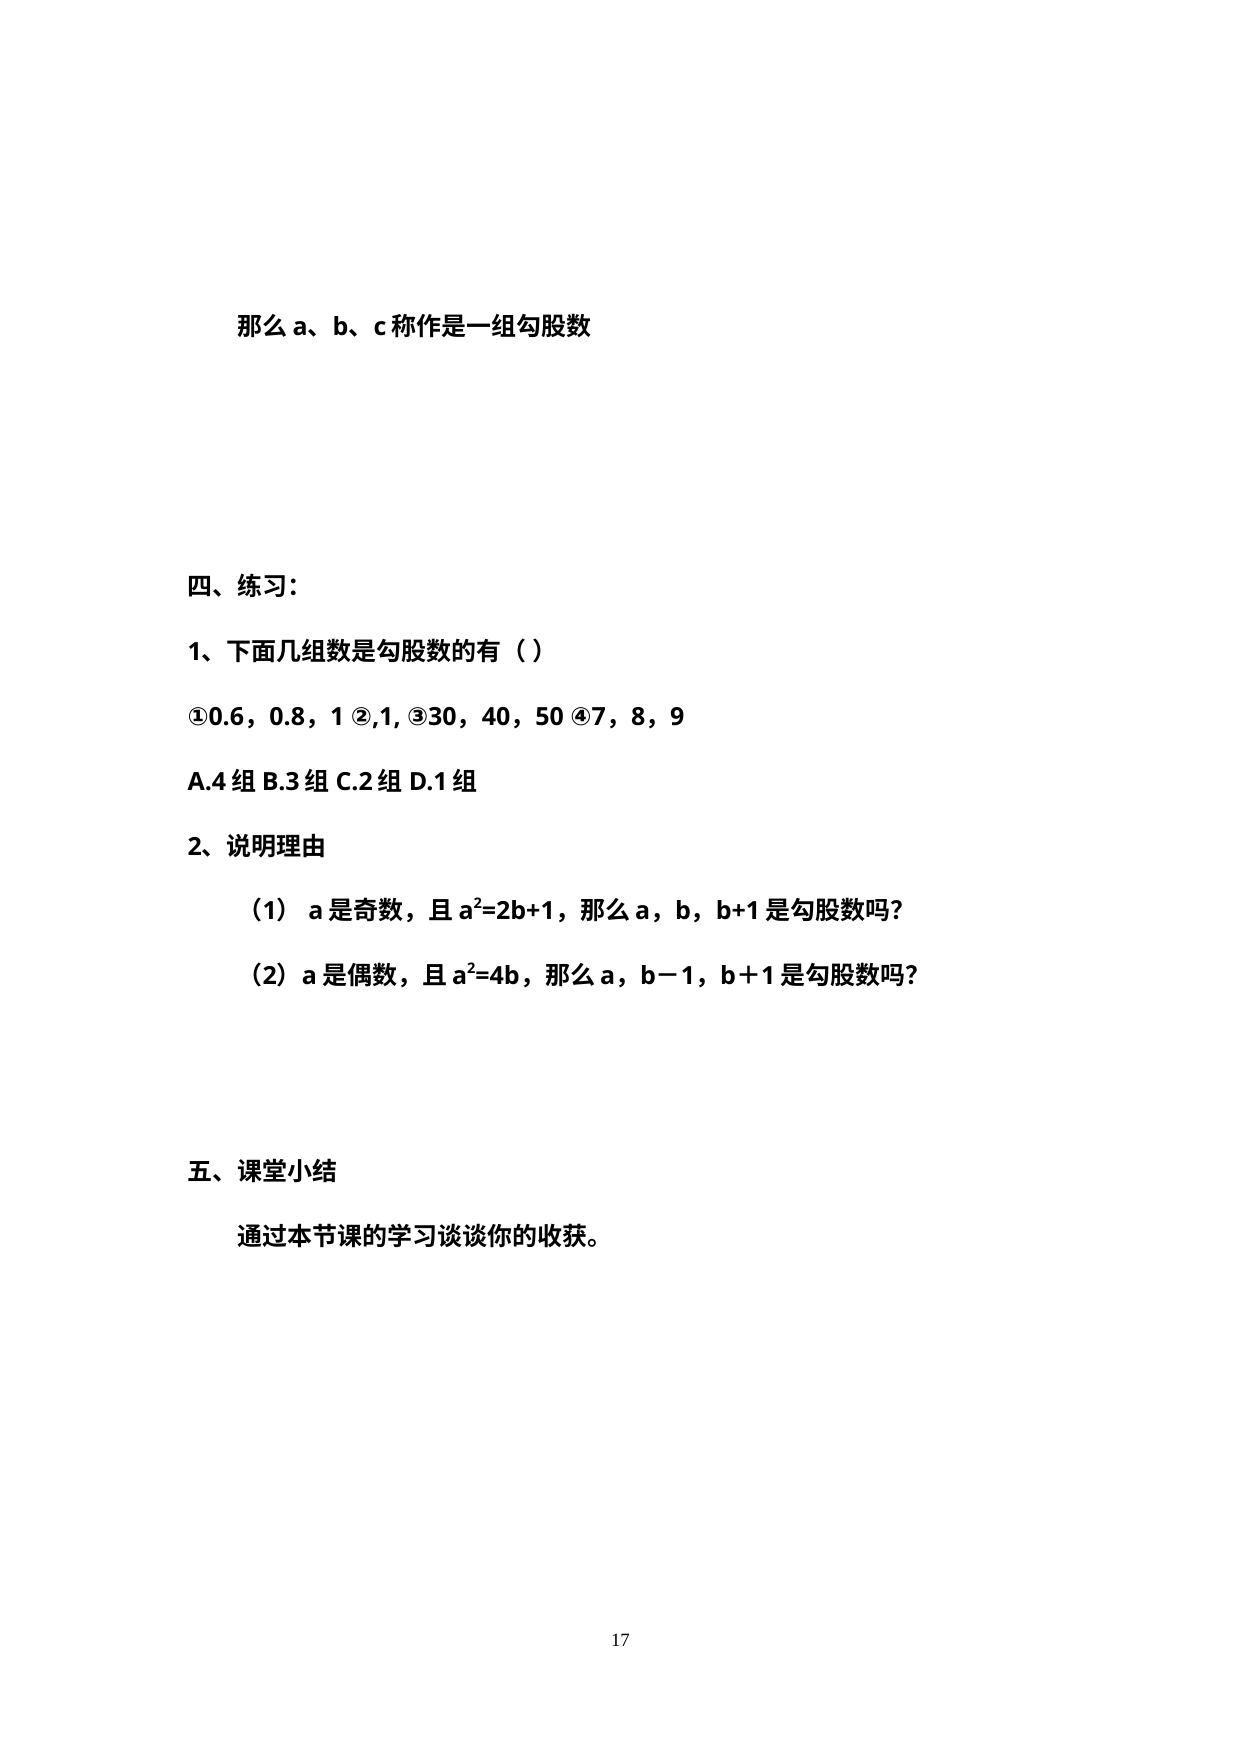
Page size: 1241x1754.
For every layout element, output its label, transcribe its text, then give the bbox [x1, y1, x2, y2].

text 五、课堂小结 [187, 1137, 1053, 1202]
text 通过本节课的学习谈谈你的收获。 [187, 1202, 1053, 1267]
text （1） a是奇数，且a2=2b+1，那么a，b，b+1是勾股数吗？ [187, 877, 1053, 942]
text 四、练习： [187, 552, 1053, 617]
text 1、下面几组数是勾股数的有（ ） ①0.6，0.8，1 ②,1, ③30，40，50 ④7，8，9 A.4组 B.3组 C.2组 D.1组 2、说明理由 [187, 617, 1053, 877]
text 那么a、b、c称作是一组勾股数 [187, 292, 1053, 357]
text （2）a是偶数，且a2=4b，那么a，b－1，b＋1是勾股数吗？ [187, 942, 1053, 1007]
